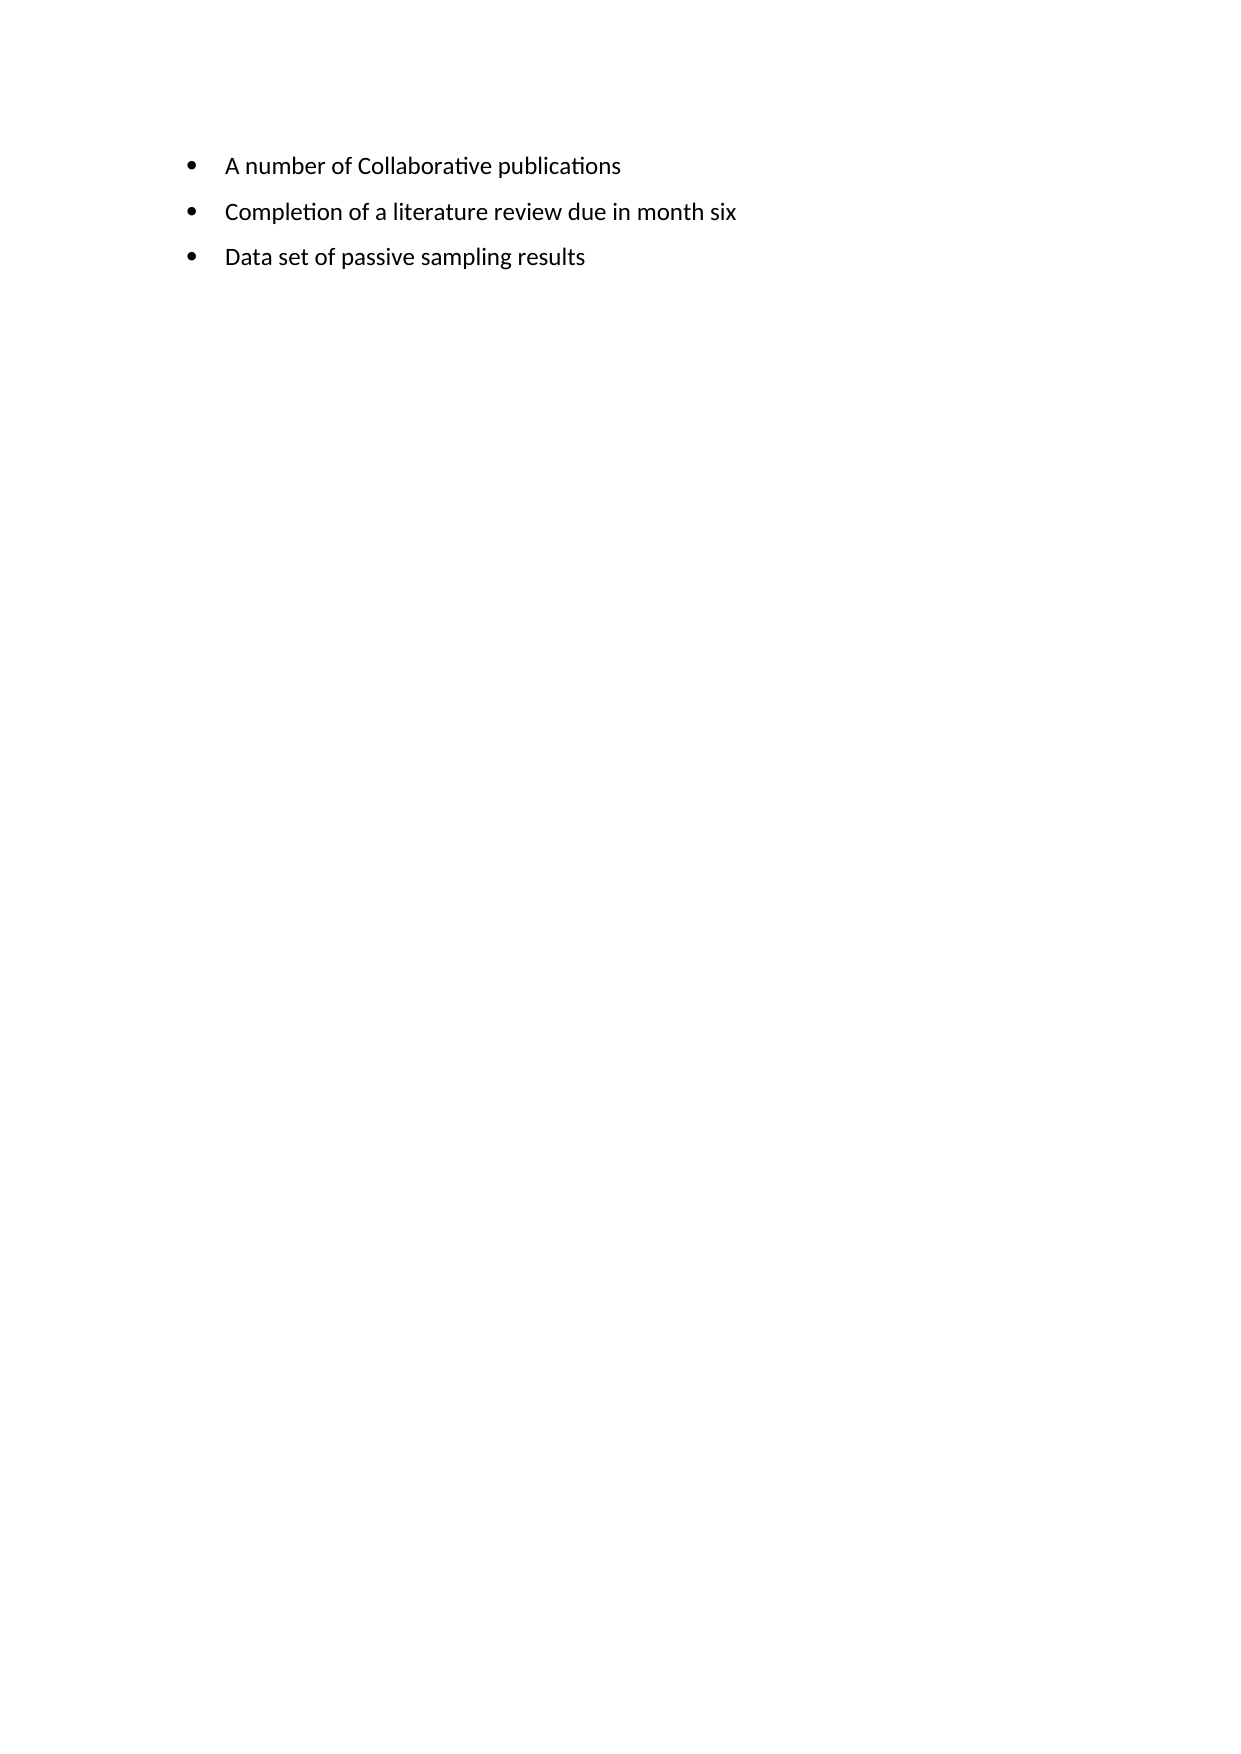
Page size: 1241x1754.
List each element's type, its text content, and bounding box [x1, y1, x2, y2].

list Completion of a literature review due in month six [187, 196, 1090, 226]
list Data set of passive sampling results [187, 241, 1090, 272]
list A number of Collaborative publications [187, 150, 1090, 181]
